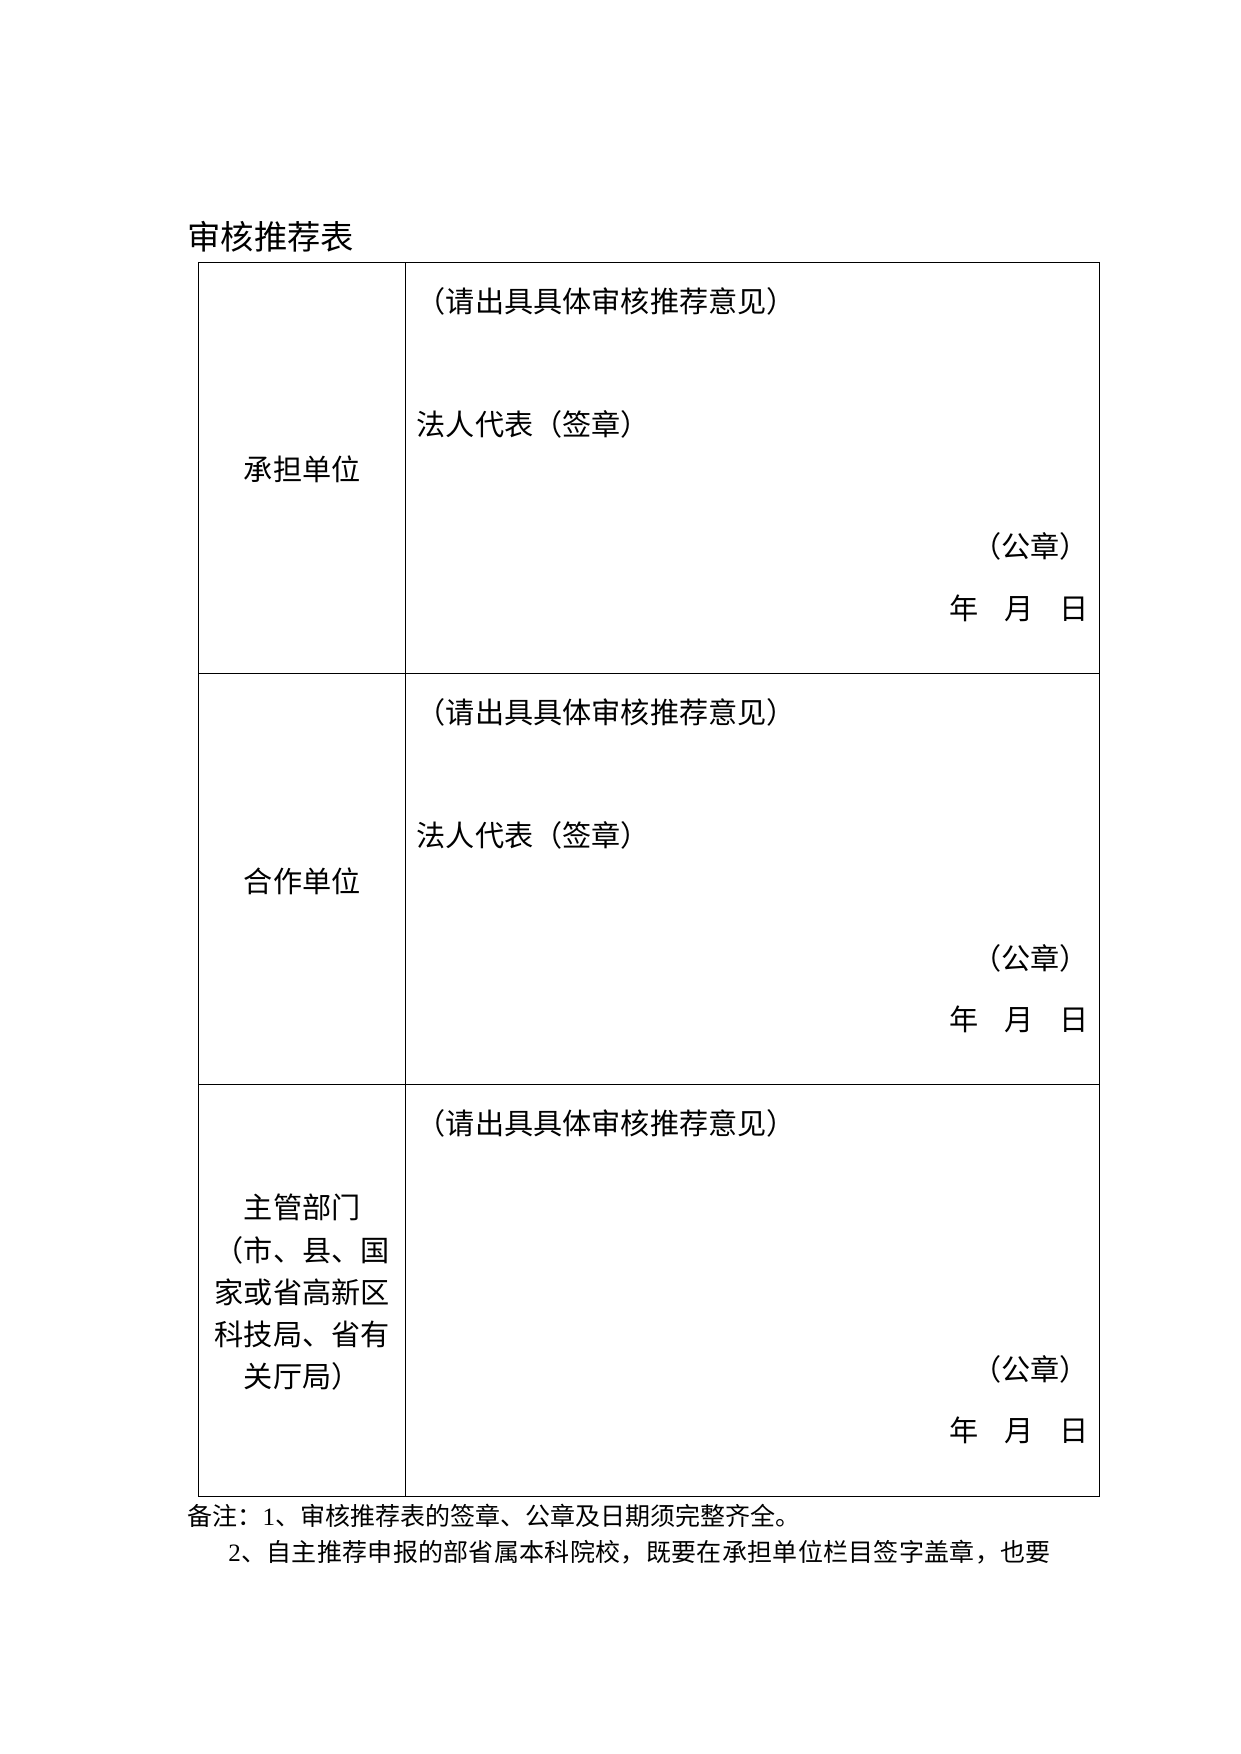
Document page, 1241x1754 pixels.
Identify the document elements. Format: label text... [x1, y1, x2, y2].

text 备注：1、审核推荐表的签章、公章及日期须完整齐全。 [187, 1497, 1053, 1533]
table_header 承担单位 [199, 263, 405, 673]
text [187, 1533, 1053, 1569]
table_cell 主管部门 （市、县、国家或省高新区科技局、省有关厅局） [199, 1085, 405, 1496]
text 审核推荐表 [187, 200, 1053, 262]
table_header （请出具具体审核推荐意见） 法人代表（签章） （公章） 年 月 日 [406, 263, 1099, 673]
table_cell （请出具具体审核推荐意见） （公章） 年 月 日 [406, 1085, 1099, 1496]
table_cell （请出具具体审核推荐意见） 法人代表（签章） （公章） 年 月 日 [406, 674, 1099, 1084]
table_cell 合作单位 [199, 674, 405, 1084]
